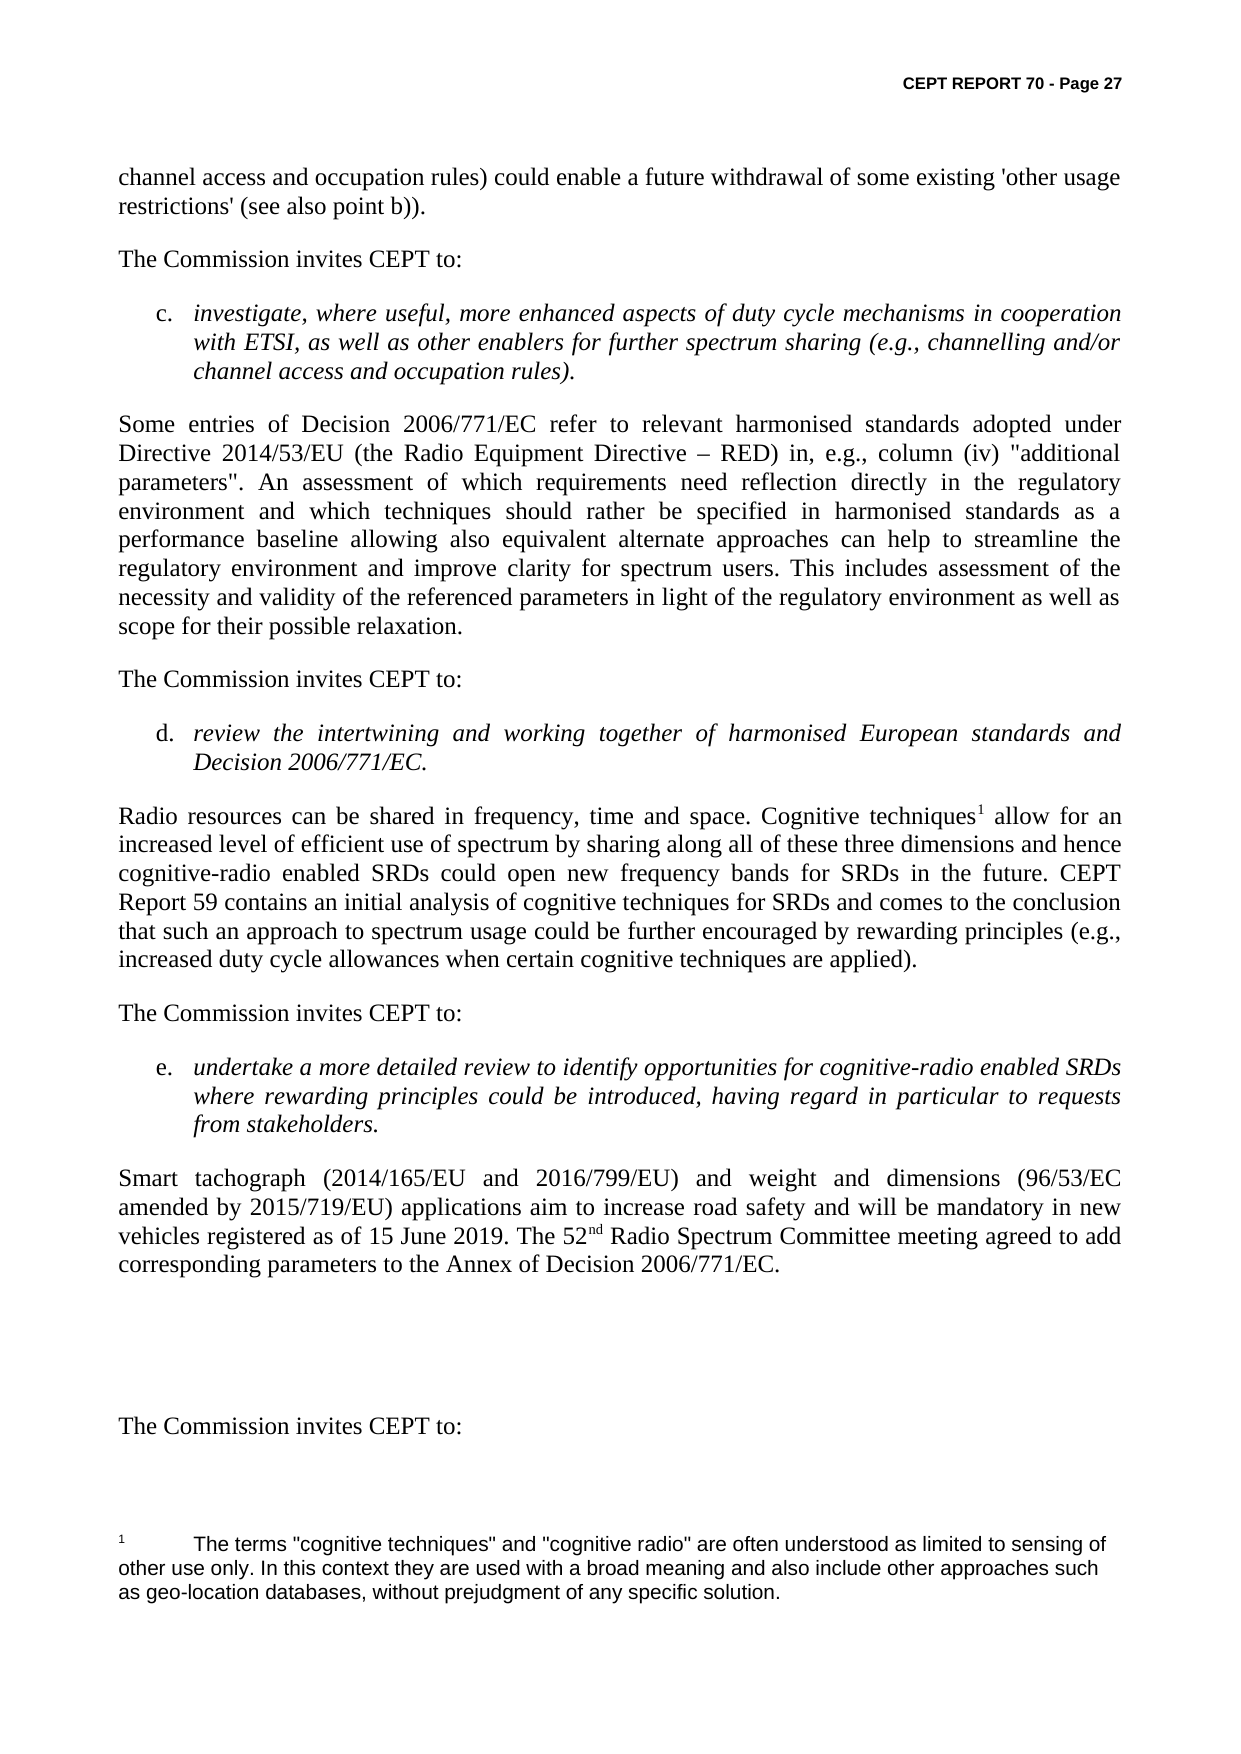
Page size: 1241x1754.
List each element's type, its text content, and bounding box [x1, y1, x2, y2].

text The Commission invites CEPT to: [118, 664, 1122, 693]
text Some entries of Decision 2006/771/EC refer to relevant harmonised standards adopted under Directive 2014/53/EU (the Radio Equipment Directive – RED) in, e.g., column (iv) "additional parameters". An assessment of which requirements need reflection directly in the regulatory environment and which techniques should rather be specified in harmonised standards as a performance baseline allowing also equivalent alternate approaches can help to streamline the regulatory environment and improve clarity for spectrum users. This includes assessment of the necessity and validity of the referenced parameters in light of the regulatory environment as well as scope for their possible relaxation. [118, 409, 1122, 639]
text The Commission invites CEPT to: [118, 1411, 1122, 1439]
text The Commission invites CEPT to: [118, 244, 1122, 273]
text Radio resources can be shared in frequency, time and space. Cognitive techniques allow for an increased level of efficient use of spectrum by sharing along all of these three dimensions and hence cognitive-radio enabled SRDs could open new frequency bands for SRDs in the future. CEPT Report 59 contains an initial analysis of cognitive techniques for SRDs and comes to the conclusion that such an approach to spectrum usage could be further encouraged by rewarding principles (e.g., increased duty cycle allowances when certain cognitive techniques are applied). [118, 801, 1122, 973]
text Smart tachograph (2014/165/EU and 2016/799/EU) and weight and dimensions (96/53/EC amended by 2015/719/EU) applications aim to increase road safety and will be mandatory in new vehicles registered as of 15 June 2019. The 52nd Radio Spectrum Committee meeting agreed to add corresponding parameters to the Annex of Decision 2006/771/EC. [118, 1163, 1122, 1278]
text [118, 162, 1122, 219]
text The Commission invites CEPT to: [118, 998, 1122, 1027]
list investigate, where useful, more enhanced aspects of duty cycle mechanisms in cooperation with ETSI, as well as other enablers for further spectrum sharing (e.g., channelling and/or channel access and occupation rules). [156, 298, 1122, 384]
list undertake a more detailed review to identify opportunities for cognitive-radio enabled SRDs where rewarding principles could be introduced, having regard in particular to requests from stakeholders. [156, 1052, 1122, 1138]
list review the intertwining and working together of harmonised European standards and Decision 2006/771/EC. [156, 718, 1122, 776]
